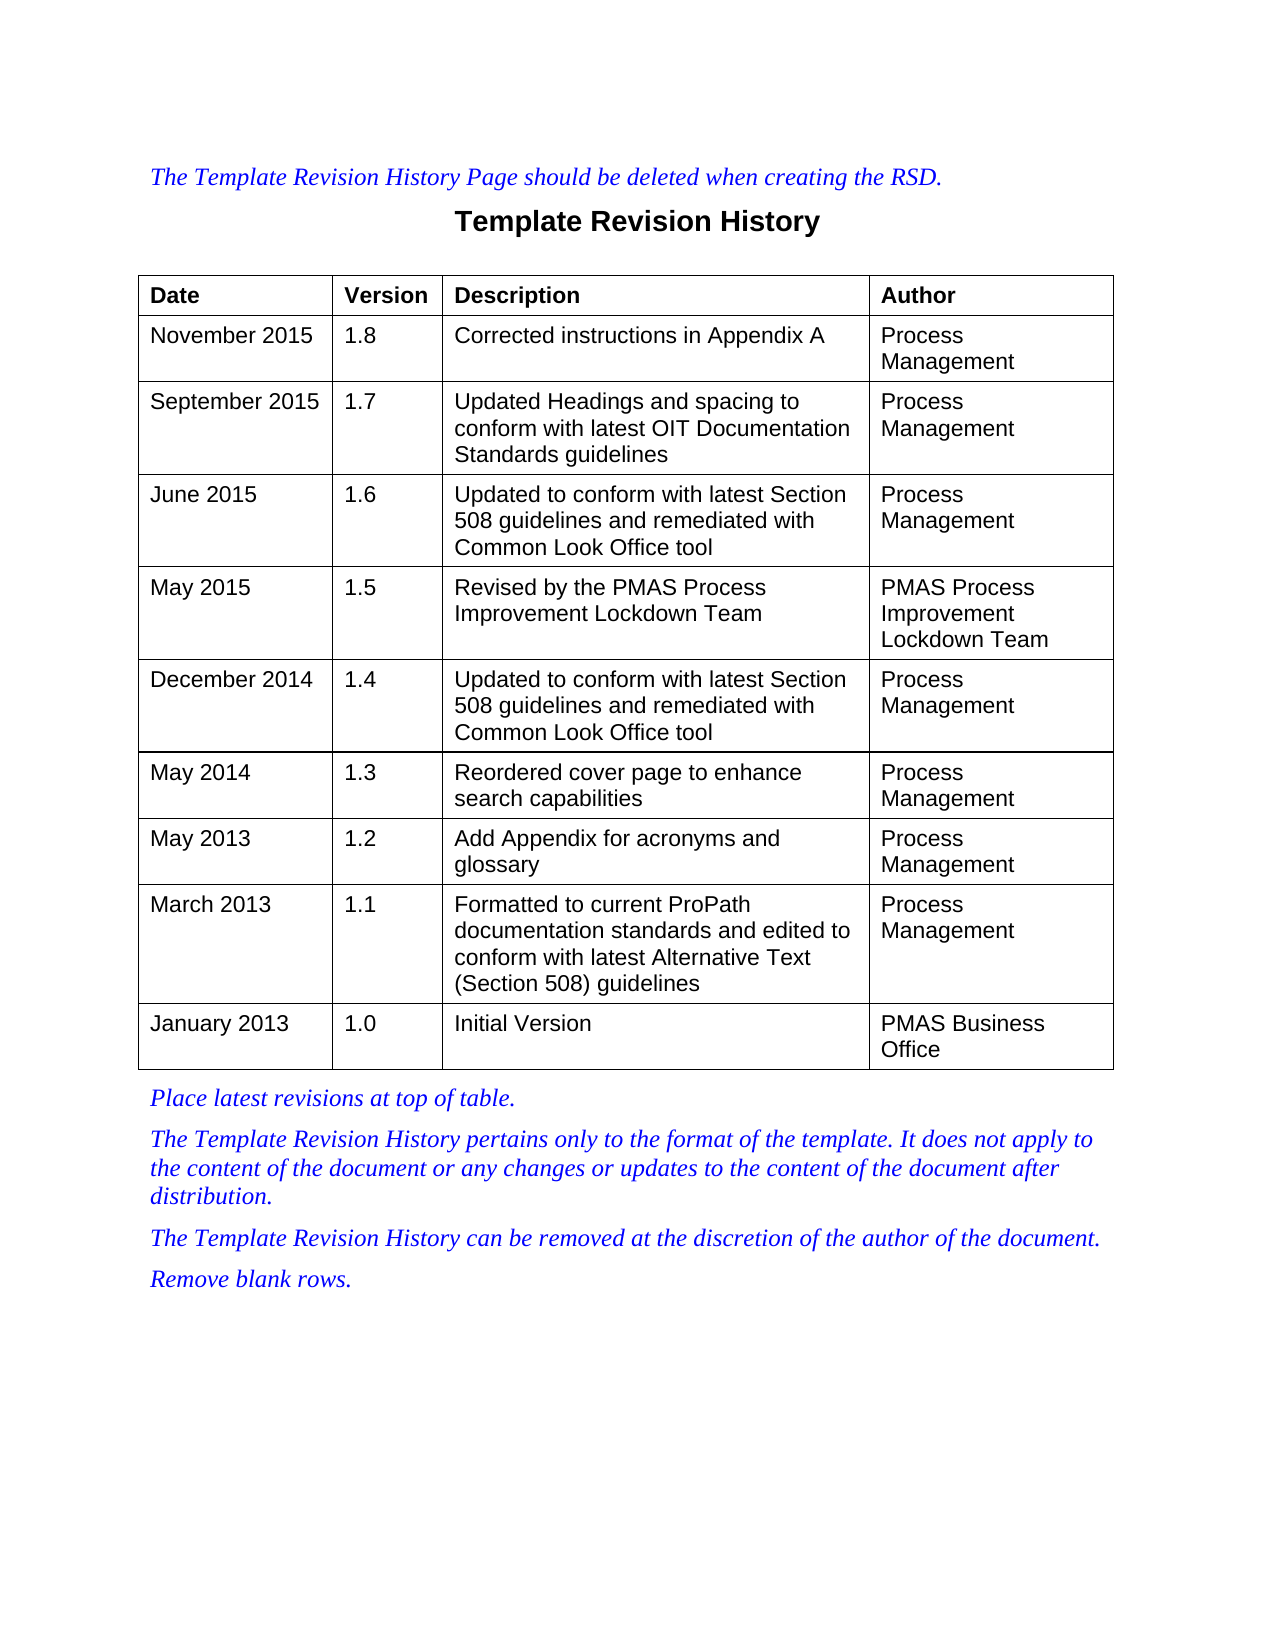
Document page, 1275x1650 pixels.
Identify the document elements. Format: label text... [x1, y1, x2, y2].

table_cell Process Management [870, 660, 1113, 751]
table_cell Process Management [870, 885, 1113, 1003]
text Place latest revisions at top of table. [150, 1083, 1125, 1111]
table_header Date [139, 276, 332, 315]
table_cell 1.7 [333, 382, 442, 473]
table_cell Reordered cover page to enhance search capabilities [443, 753, 869, 818]
table_cell Process Management [870, 753, 1113, 818]
table_cell 1.1 [333, 885, 442, 1003]
table_cell Revised by the PMAS Process Improvement Lockdown Team [443, 567, 869, 659]
table_header Description [443, 276, 869, 315]
table_cell Updated to conform with latest Section 508 guidelines and remediated with Common Look Office tool [443, 660, 869, 751]
text The Template Revision History can be removed at the discretion of the author of the document. [150, 1223, 1125, 1251]
table_cell November 2015 [139, 316, 332, 381]
title Template Revision History [150, 204, 1125, 237]
text The Template Revision History Page should be deleted when creating the RSD. [150, 162, 1125, 191]
table_cell Process Management [870, 819, 1113, 884]
table_cell September 2015 [139, 382, 332, 473]
table_cell Updated Headings and spacing to conform with latest OIT Documentation Standards guidelines [443, 382, 869, 473]
table_cell PMAS Business Office [870, 1004, 1113, 1069]
table_cell June 2015 [139, 475, 332, 566]
text Remove blank rows. [150, 1264, 1125, 1293]
table_cell 1.0 [333, 1004, 442, 1069]
table_cell May 2015 [139, 567, 332, 659]
table_cell December 2014 [139, 660, 332, 751]
table_cell January 2013 [139, 1004, 332, 1069]
table_cell PMAS Process Improvement Lockdown Team [870, 567, 1113, 659]
table_cell Add Appendix for acronyms and glossary [443, 819, 869, 884]
table_cell May 2013 [139, 819, 332, 884]
table_header Version [333, 276, 442, 315]
table_cell 1.2 [333, 819, 442, 884]
table_cell 1.3 [333, 753, 442, 818]
table_header Author [870, 276, 1113, 315]
table_cell 1.6 [333, 475, 442, 566]
table_cell March 2013 [139, 885, 332, 1003]
table_cell Process Management [870, 475, 1113, 566]
table_cell 1.8 [333, 316, 442, 381]
table_cell 1.4 [333, 660, 442, 751]
table_cell Formatted to current ProPath documentation standards and edited to conform with latest Alternative Text (Section 508) guidelines [443, 885, 869, 1003]
table_cell Corrected instructions in Appendix A [443, 316, 869, 381]
table_cell Updated to conform with latest Section 508 guidelines and remediated with Common Look Office tool [443, 475, 869, 566]
table_cell 1.5 [333, 567, 442, 659]
text The Template Revision History pertains only to the format of the template. It does not apply to the content of the document or any changes or updates to the content of the document after distribution. [150, 1124, 1125, 1210]
table_cell Initial Version [443, 1004, 869, 1069]
table_cell May 2014 [139, 753, 332, 818]
table_cell Process Management [870, 316, 1113, 381]
table_cell Process Management [870, 382, 1113, 473]
